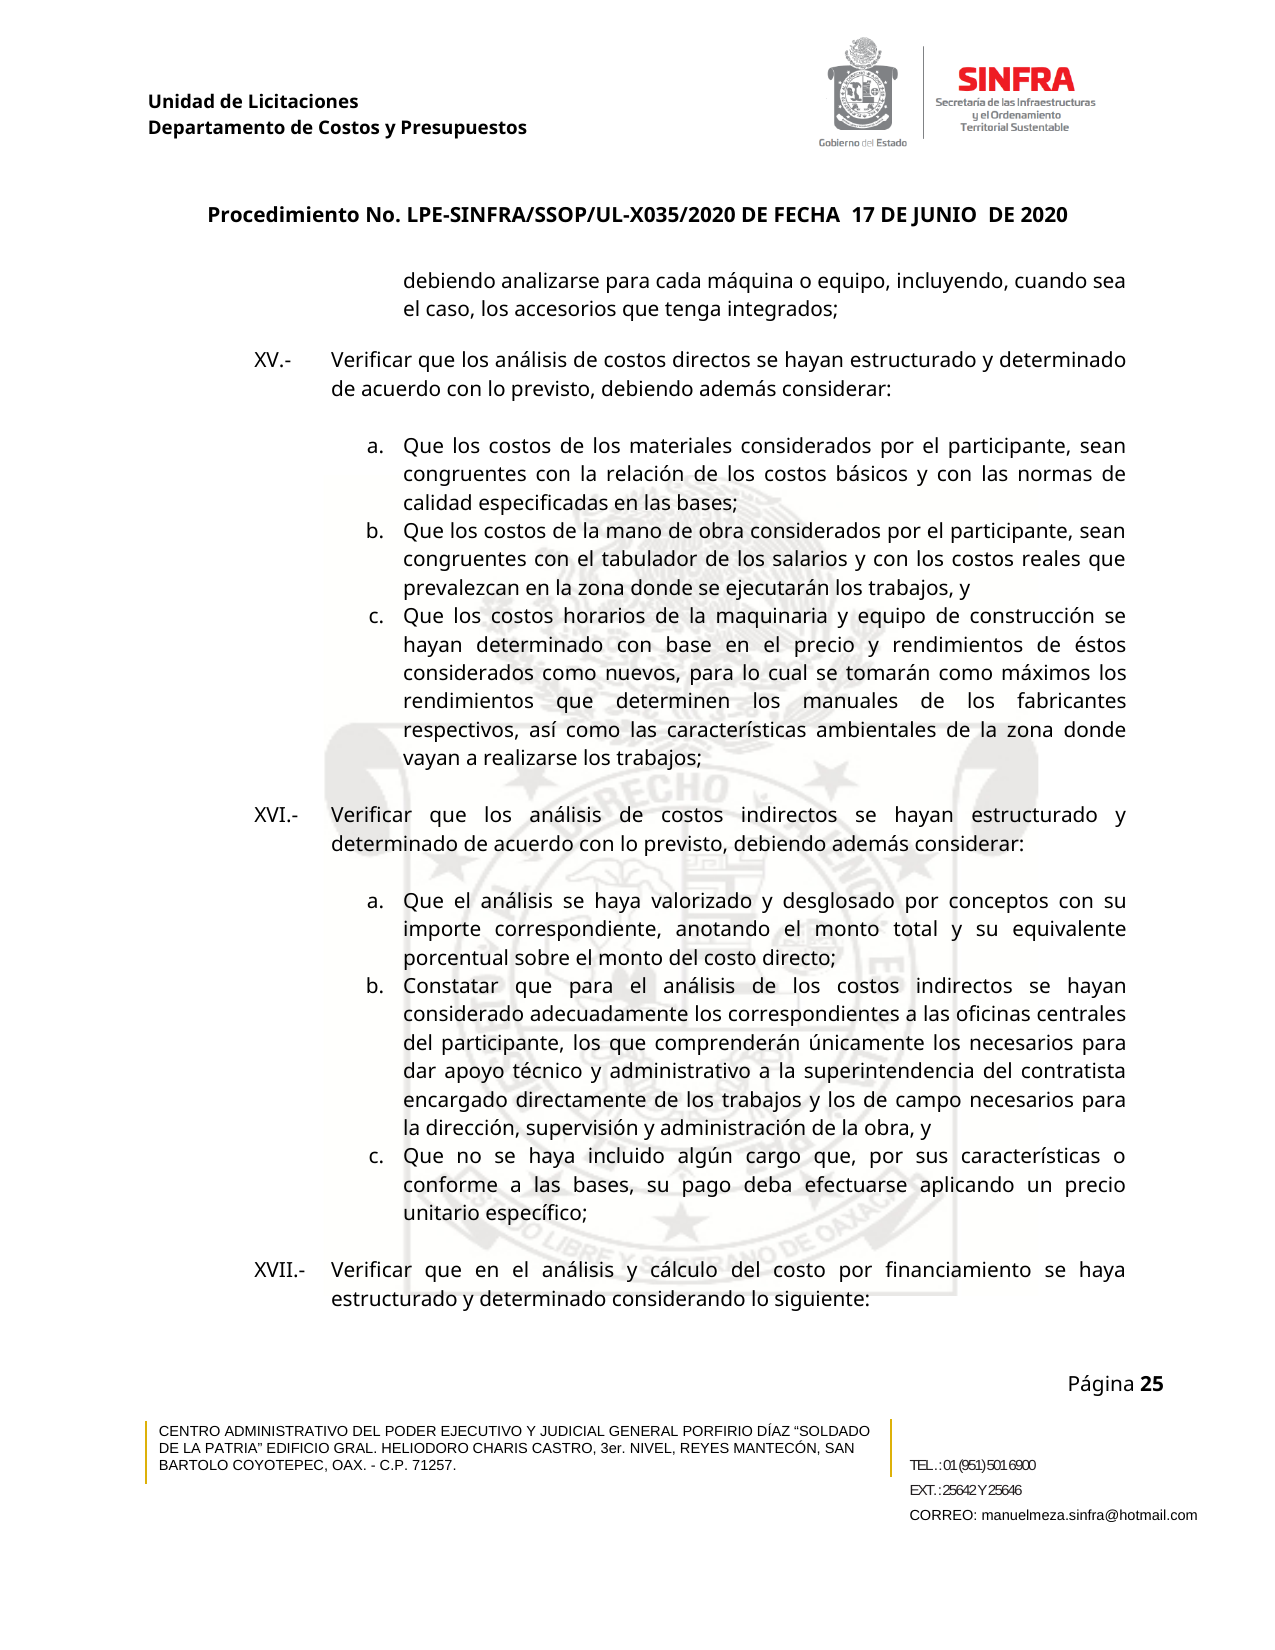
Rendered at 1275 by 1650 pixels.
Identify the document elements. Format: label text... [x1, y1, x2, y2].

list Que no se haya incluido algún cargo que, por sus características o conforme a las bases, su pago deba efectuarse aplicando un precio unitario específico; [384, 1142, 1127, 1227]
list Que los costos de la mano de obra considerados por el participante, sean congruentes con el tabulador de los salarios y con los costos reales que prevalezcan en la zona donde se ejecutarán los trabajos, y [384, 516, 1127, 601]
picture [323, 857, 1039, 1255]
list Verificar que los análisis de costos directos se hayan estructurado y determinado de acuerdo con lo previsto, debiendo además considerar: [254, 345, 1127, 402]
list Que el análisis se haya valorizado y desglosado por conceptos con su importe correspondiente, anotando el monto total y su equivalente porcentual sobre el monto del costo directo; [384, 886, 1127, 971]
list Constatar que para el análisis de los costos indirectos se hayan considerado adecuadamente los correspondientes a las oficinas centrales del participante, los que comprenderán únicamente los necesarios para dar apoyo técnico y administrativo a la superintendencia del contratista encargado directamente de los trabajos y los de campo necesarios para la dirección, supervisión y administración de la obra, y [384, 971, 1127, 1142]
list Verificar que en el análisis y cálculo del costo por financiamiento se haya estructurado y determinado considerando lo siguiente: [254, 1255, 1127, 1312]
list Que los costos de los materiales considerados por el participante, sean congruentes con la relación de los costos básicos y con las normas de calidad especificadas en las bases; [384, 431, 1127, 516]
picture [809, 28, 1127, 157]
list Verificar que los análisis de costos indirectos se hayan estructurado y determinado de acuerdo con lo previsto, debiendo además considerar: [254, 800, 1127, 857]
picture [323, 475, 1039, 800]
list Que los costos horarios de la maquinaria y equipo de construcción se hayan determinado con base en el precio y rendimientos de éstos considerados como nuevos, para lo cual se tomarán como máximos los rendimientos que determinen los manuales de los fabricantes respectivos, así como las características ambientales de la zona donde vayan a realizarse los trabajos; [384, 601, 1127, 772]
